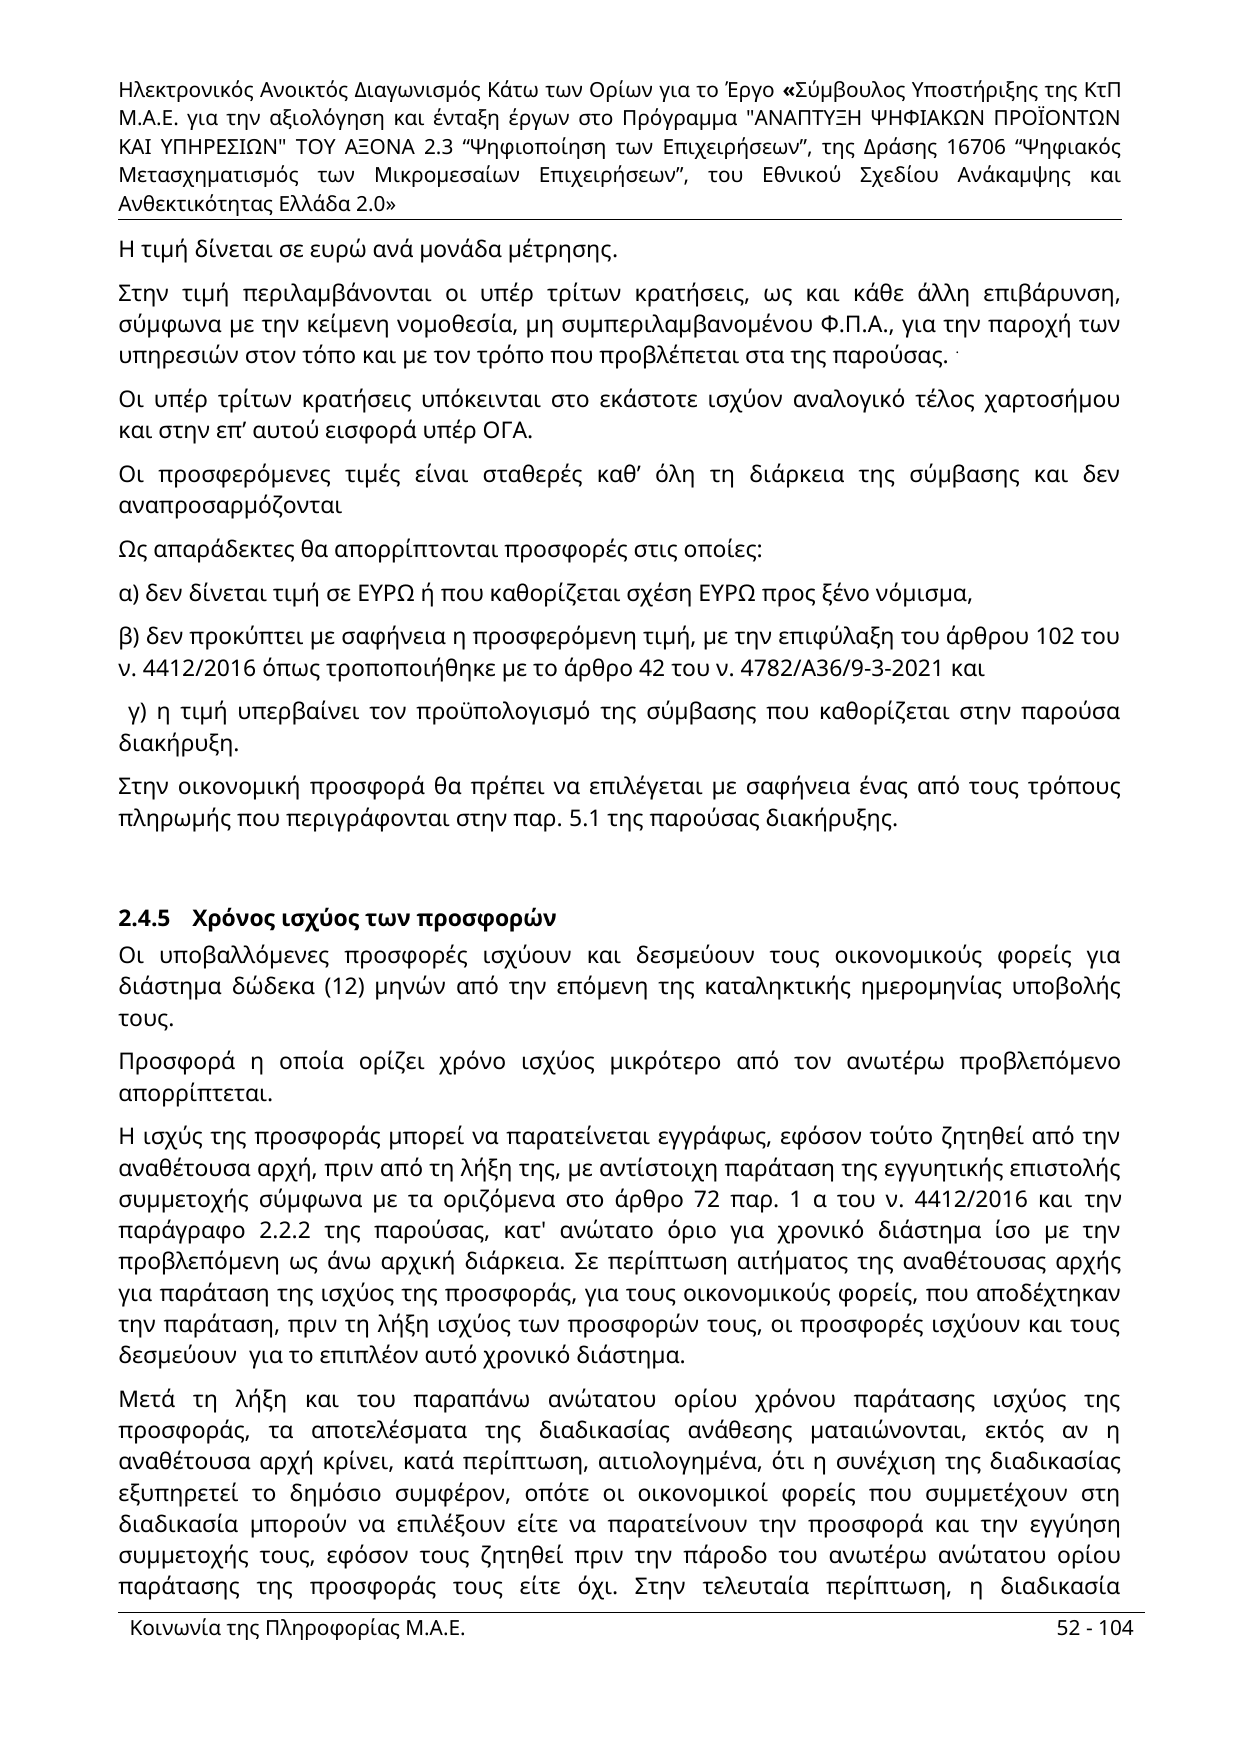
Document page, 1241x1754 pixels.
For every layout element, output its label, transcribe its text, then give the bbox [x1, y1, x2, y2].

text Στην τιμή περιλαμβάνονται οι υπέρ τρίτων κρατήσεις, ως και κάθε άλλη επιβάρυνση, σύμφωνα με την κείμενη νομοθεσία, μη συμπεριλαμβανομένου Φ.Π.Α., για την παροχή των υπηρεσιών στον τόπο και με τον τρόπο που προβλέπεται στα της παρούσας. . [118, 277, 1122, 370]
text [118, 1383, 1122, 1602]
text Οι υπέρ τρίτων κρατήσεις υπόκεινται στο εκάστοτε ισχύον αναλογικό τέλος χαρτοσήμου και στην επ’ αυτού εισφορά υπέρ ΟΓΑ. [118, 383, 1122, 445]
text γ) η τιμή υπερβαίνει τον προϋπολογισμό της σύμβασης που καθορίζεται στην παρούσα διακήρυξη. [118, 695, 1122, 758]
text Στην οικονομική προσφορά θα πρέπει να επιλέγεται με σαφήνεια ένας από τους τρόπους πληρωμής που περιγράφονται στην παρ. 5.1 της παρούσας διακήρυξης. [118, 770, 1122, 833]
subtitle Χρόνος ισχύος των προσφορών [118, 902, 1122, 933]
text Προσφορά η οποία ορίζει χρόνο ισχύος μικρότερο από τον ανωτέρω προβλεπόμενο απορρίπτεται. [118, 1045, 1122, 1108]
text Η ισχύς της προσφοράς μπορεί να παρατείνεται εγγράφως, εφόσον τούτο ζητηθεί από την αναθέτουσα αρχή, πριν από τη λήξη της, με αντίστοιχη παράταση της εγγυητικής επιστολής συμμετοχής σύμφωνα με τα οριζόμενα στο άρθρο 72 παρ. 1 α του ν. 4412/2016 και την παράγραφο 2.2.2 της παρούσας, κατ' ανώτατο όριο για χρονικό διάστημα ίσο με την προβλεπόμενη ως άνω αρχική διάρκεια. Σε περίπτωση αιτήματος της αναθέτουσας αρχής για παράταση της ισχύος της προσφοράς, για τους οικονομικούς φορείς, που αποδέχτηκαν την παράταση, πριν τη λήξη ισχύος των προσφορών τους, οι προσφορές ισχύουν και τους δεσμεύουν για το επιπλέον αυτό χρονικό διάστημα. [118, 1120, 1122, 1370]
text Η τιμή δίνεται σε ευρώ ανά μονάδα μέτρησης. [118, 233, 1122, 264]
text Ως απαράδεκτες θα απορρίπτονται προσφορές στις οποίες: [118, 533, 1122, 564]
text α) δεν δίνεται τιμή σε ΕΥΡΩ ή που καθορίζεται σχέση ΕΥΡΩ προς ξένο νόμισμα, [118, 577, 1122, 608]
text Οι προσφερόμενες τιμές είναι σταθερές καθ’ όλη τη διάρκεια της σύμβασης και δεν αναπροσαρμόζονται [118, 458, 1122, 520]
text β) δεν προκύπτει με σαφήνεια η προσφερόμενη τιμή, με την επιφύλαξη του άρθρου 102 του ν. 4412/2016 όπως τροποποιήθηκε με το άρθρο 42 του ν. 4782/Α36/9-3-2021 και [118, 620, 1122, 683]
text Οι υποβαλλόμενες προσφορές ισχύουν και δεσμεύουν τους οικονομικούς φορείς για διάστημα δώδεκα (12) μηνών από την επόμενη της καταληκτικής ημερομηνίας υποβολής τους. [118, 939, 1122, 1033]
